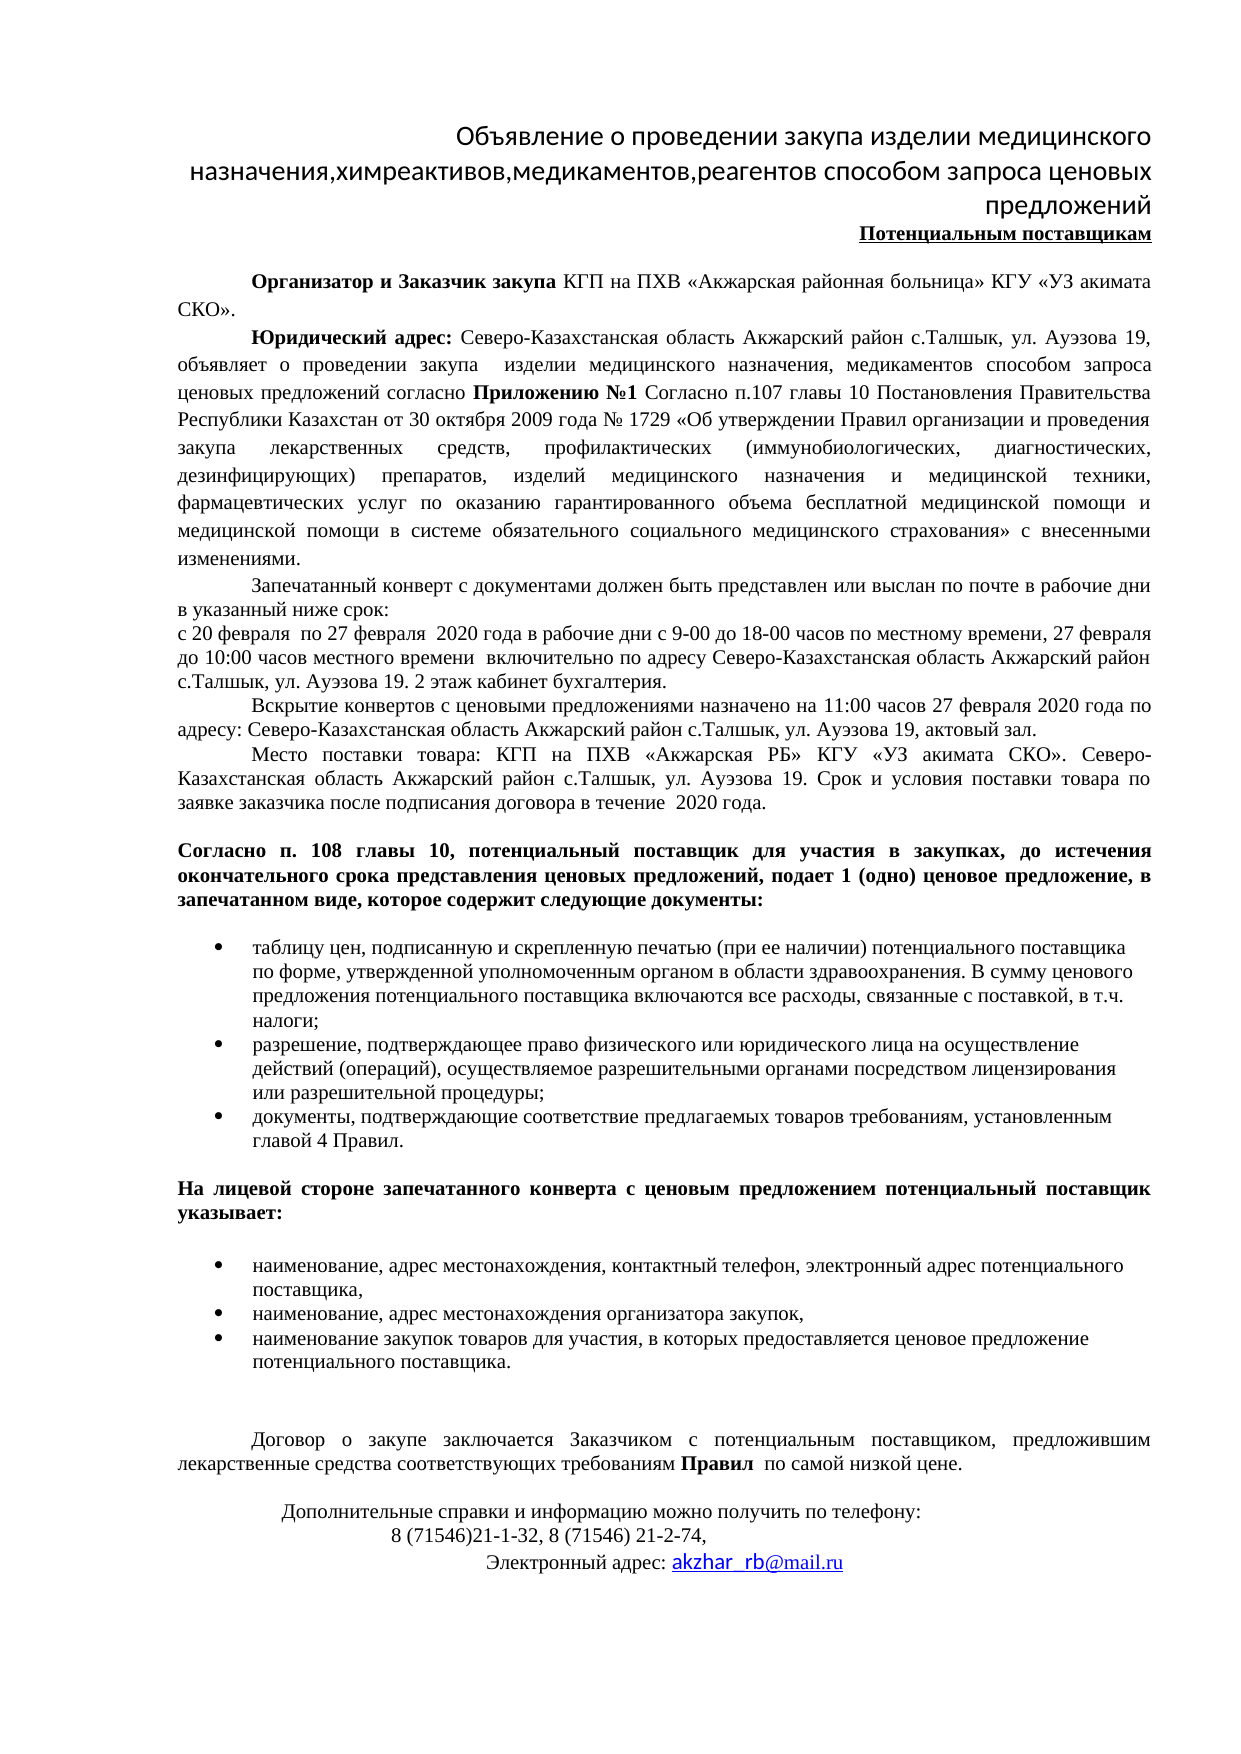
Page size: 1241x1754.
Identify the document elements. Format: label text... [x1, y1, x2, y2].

text 8 (71546)21-1-32, 8 (71546) 21-2-74, [177, 1523, 1152, 1547]
list разрешение, подтверждающее право физического или юридического лица на осуществление действий (операций), осуществляемое разрешительными органами посредством лицензирования или разрешительной процедуры; [215, 1032, 1152, 1104]
text с 20 февраля по 27 февраля 2020 года в рабочие дни с 9-00 до 18-00 часов по местному времени, 27 февраля до 10:00 часов местного времени включительно по адресу Северо-Казахстанская область Акжарский район с.Талшык, ул. Ауэзова 19. 2 этаж кабинет бухгалтерия. [177, 621, 1152, 693]
list документы, подтверждающие соответствие предлагаемых товаров требованиям, установленным главой 4 Правил. [215, 1104, 1152, 1152]
text Потенциальным поставщикам [177, 221, 1152, 245]
text Место поставки товара: КГП на ПХВ «Акжарская РБ» КГУ «УЗ акимата СКО». Северо-Казахстанская область Акжарский район с.Талшык, ул. Ауэзова 19. Срок и условия поставки товара по заявке заказчика после подписания договора в течение 2020 года. [177, 741, 1152, 814]
text Вскрытие конвертов с ценовыми предложениями назначено на 11:00 часов 27 февраля 2020 года по адресу: Северо-Казахстанская область Акжарский район с.Талшык, ул. Ауэзова 19, актовый зал. [177, 693, 1152, 741]
text Согласно п. 108 главы 10, потенциальный поставщик для участия в закупках, до истечения окончательного срока представления ценовых предложений, подает 1 (одно) ценовое предложение, в запечатанном виде, которое содержит следующие документы: [177, 838, 1152, 911]
list таблицу цен, подписанную и скрепленную печатью (при ее наличии) потенциального поставщика по форме, утвержденной уполномоченным органом в области здравоохранения. В сумму ценового предложения потенциального поставщика включаются все расходы, связанные с поставкой, в т.ч. налоги; [215, 935, 1152, 1032]
text Объявление о проведении закупа изделии медицинского назначения,химреактивов,медикаментов,реагентов способом запроса ценовых предложений [177, 118, 1152, 221]
text Организатор и Заказчик закупа КГП на ПХВ «Акжарская районная больница» КГУ «УЗ акимата СКО». [177, 269, 1152, 321]
text Электронный адрес: akzhar_rb@mail.ru [177, 1547, 1152, 1575]
text Юридический адрес: Северо-Казахстанская область Акжарский район с.Талшык, ул. Ауэзова 19, объявляет о проведении закупа изделии медицинского назначения, медикаментов способом запроса ценовых предложений согласно Приложению №1 Согласно п.107 главы 10 Постановления Правительства Республики Казахстан от 30 октября 2009 года № 1729 «Об утверждении Правил организации и проведения закупа лекарственных средств, профилактических (иммунобиологических, диагностических, дезинфицирующих) препаратов, изделий медицинского назначения и медицинской техники, фармацевтических услуг по оказанию гарантированного объема бесплатной медицинской помощи и медицинской помощи в системе обязательного социального медицинского страхования» с внесенными изменениями. [177, 324, 1152, 569]
list наименование, адрес местонахождения организатора закупок, [215, 1301, 1152, 1325]
list наименование закупок товаров для участия, в которых предоставляется ценовое предложение потенциального поставщика. [215, 1325, 1152, 1373]
text Договор о закупе заключается Заказчиком с потенциальным поставщиком, предложившим лекарственные средства соответствующих требованиям Правил по самой низкой цене. [177, 1427, 1152, 1475]
text Дополнительные справки и информацию можно получить по телефону: [177, 1499, 1152, 1523]
text Запечатанный конверт с документами должен быть представлен или выслан по почте в рабочие дни в указанный ниже срок: [177, 573, 1152, 621]
text На лицевой стороне запечатанного конверта с ценовым предложением потенциальный поставщик указывает: [177, 1176, 1152, 1224]
list наименование, адрес местонахождения, контактный телефон, электронный адрес потенциального поставщика, [215, 1253, 1152, 1301]
